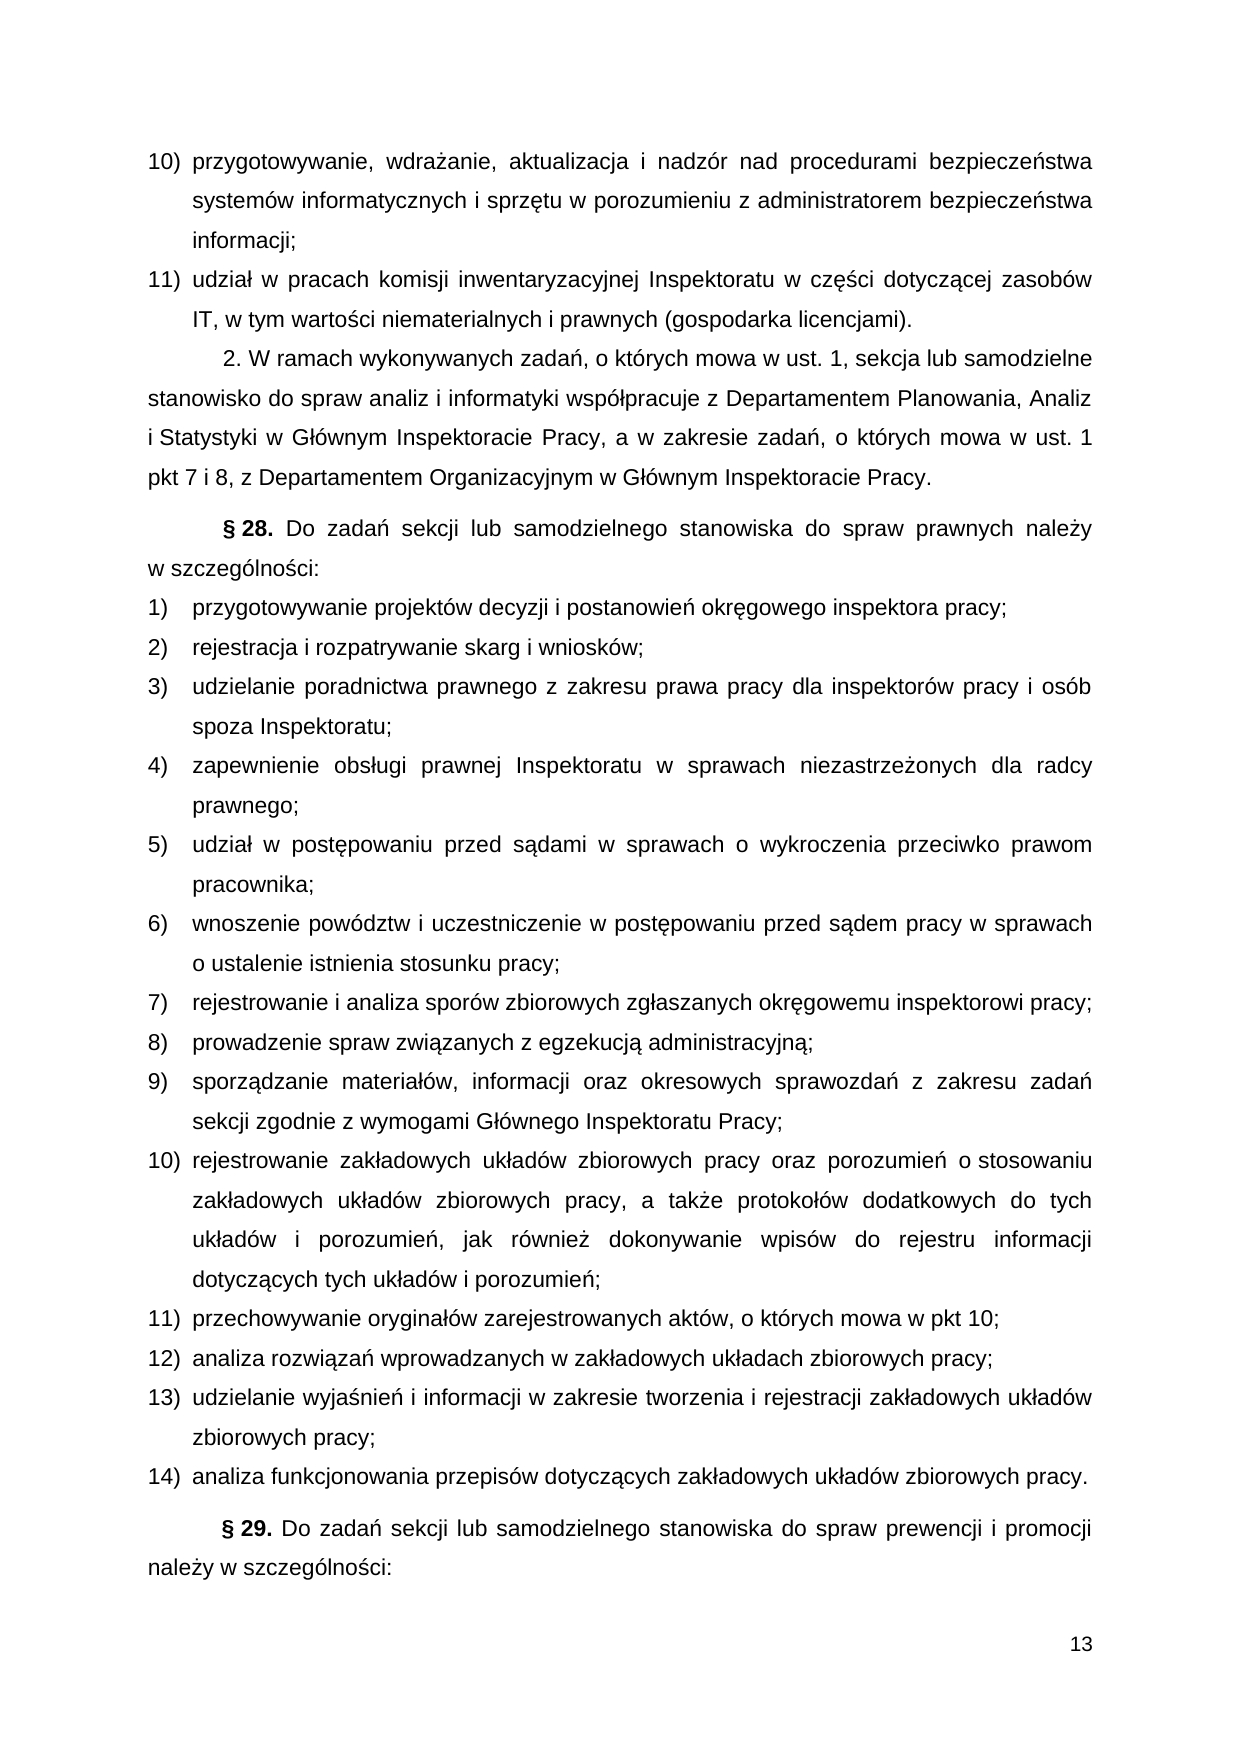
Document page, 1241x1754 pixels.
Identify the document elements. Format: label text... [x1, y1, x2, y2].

list zapewnienie obsługi prawnej Inspektoratu w sprawach niezastrzeżonych dla radcy prawnego; [148, 752, 1093, 818]
list udział w pracach komisji inwentaryzacyjnej Inspektoratu w części dotyczącej zasobów IT, w tym wartości niematerialnych i prawnych (gospodarka licencjami). [148, 266, 1093, 332]
list przygotowywanie projektów decyzji i postanowień okręgowego inspektora pracy; [148, 594, 1093, 621]
text 2. W ramach wykonywanych zadań, o których mowa w ust. 1, sekcja lub samodzielne stanowisko do spraw analiz i informatyki współpracuje z Departamentem Planowania, Analiz i Statystyki w Głównym Inspektoracie Pracy, a w zakresie zadań, o których mowa w ust. 1 pkt 7 i 8, z Departamentem Organizacyjnym w Głównym Inspektoracie Pracy. [148, 345, 1093, 490]
list rejestrowanie i analiza sporów zbiorowych zgłaszanych okręgowemu inspektorowi pracy; [148, 989, 1093, 1016]
list prowadzenie spraw związanych z egzekucją administracyjną; [148, 1029, 1093, 1055]
list udzielanie poradnictwa prawnego z zakresu prawa pracy dla inspektorów pracy i osób spoza Inspektoratu; [148, 673, 1093, 739]
text § 29. Do zadań sekcji lub samodzielnego stanowiska do spraw prewencji i promocji należy w szczególności: [148, 1515, 1093, 1581]
list przygotowywanie, wdrażanie, aktualizacja i nadzór nad procedurami bezpieczeństwa systemów informatycznych i sprzętu w porozumieniu z administratorem bezpieczeństwa informacji; [148, 148, 1093, 253]
list analiza funkcjonowania przepisów dotyczących zakładowych układów zbiorowych pracy. [148, 1463, 1093, 1489]
text § 28. Do zadań sekcji lub samodzielnego stanowiska do spraw prawnych należy w szczególności: [148, 515, 1093, 581]
list wnoszenie powództw i uczestniczenie w postępowaniu przed sądem pracy w sprawach o ustalenie istnienia stosunku pracy; [148, 910, 1093, 976]
list sporządzanie materiałów, informacji oraz okresowych sprawozdań z zakresu zadań sekcji zgodnie z wymogami Głównego Inspektoratu Pracy; [148, 1068, 1093, 1134]
list analiza rozwiązań wprowadzanych w zakładowych układach zbiorowych pracy; [148, 1344, 1093, 1371]
list przechowywanie oryginałów zarejestrowanych aktów, o których mowa w pkt 10; [148, 1305, 1093, 1331]
list rejestracja i rozpatrywanie skarg i wniosków; [148, 634, 1093, 660]
list udzielanie wyjaśnień i informacji w zakresie tworzenia i rejestracji zakładowych układów zbiorowych pracy; [148, 1384, 1093, 1450]
list rejestrowanie zakładowych układów zbiorowych pracy oraz porozumień o stosowaniu zakładowych układów zbiorowych pracy, a także protokołów dodatkowych do tych układów i porozumień, jak również dokonywanie wpisów do rejestru informacji dotyczących tych układów i porozumień; [148, 1147, 1093, 1292]
list udział w postępowaniu przed sądami w sprawach o wykroczenia przeciwko prawom pracownika; [148, 831, 1093, 897]
